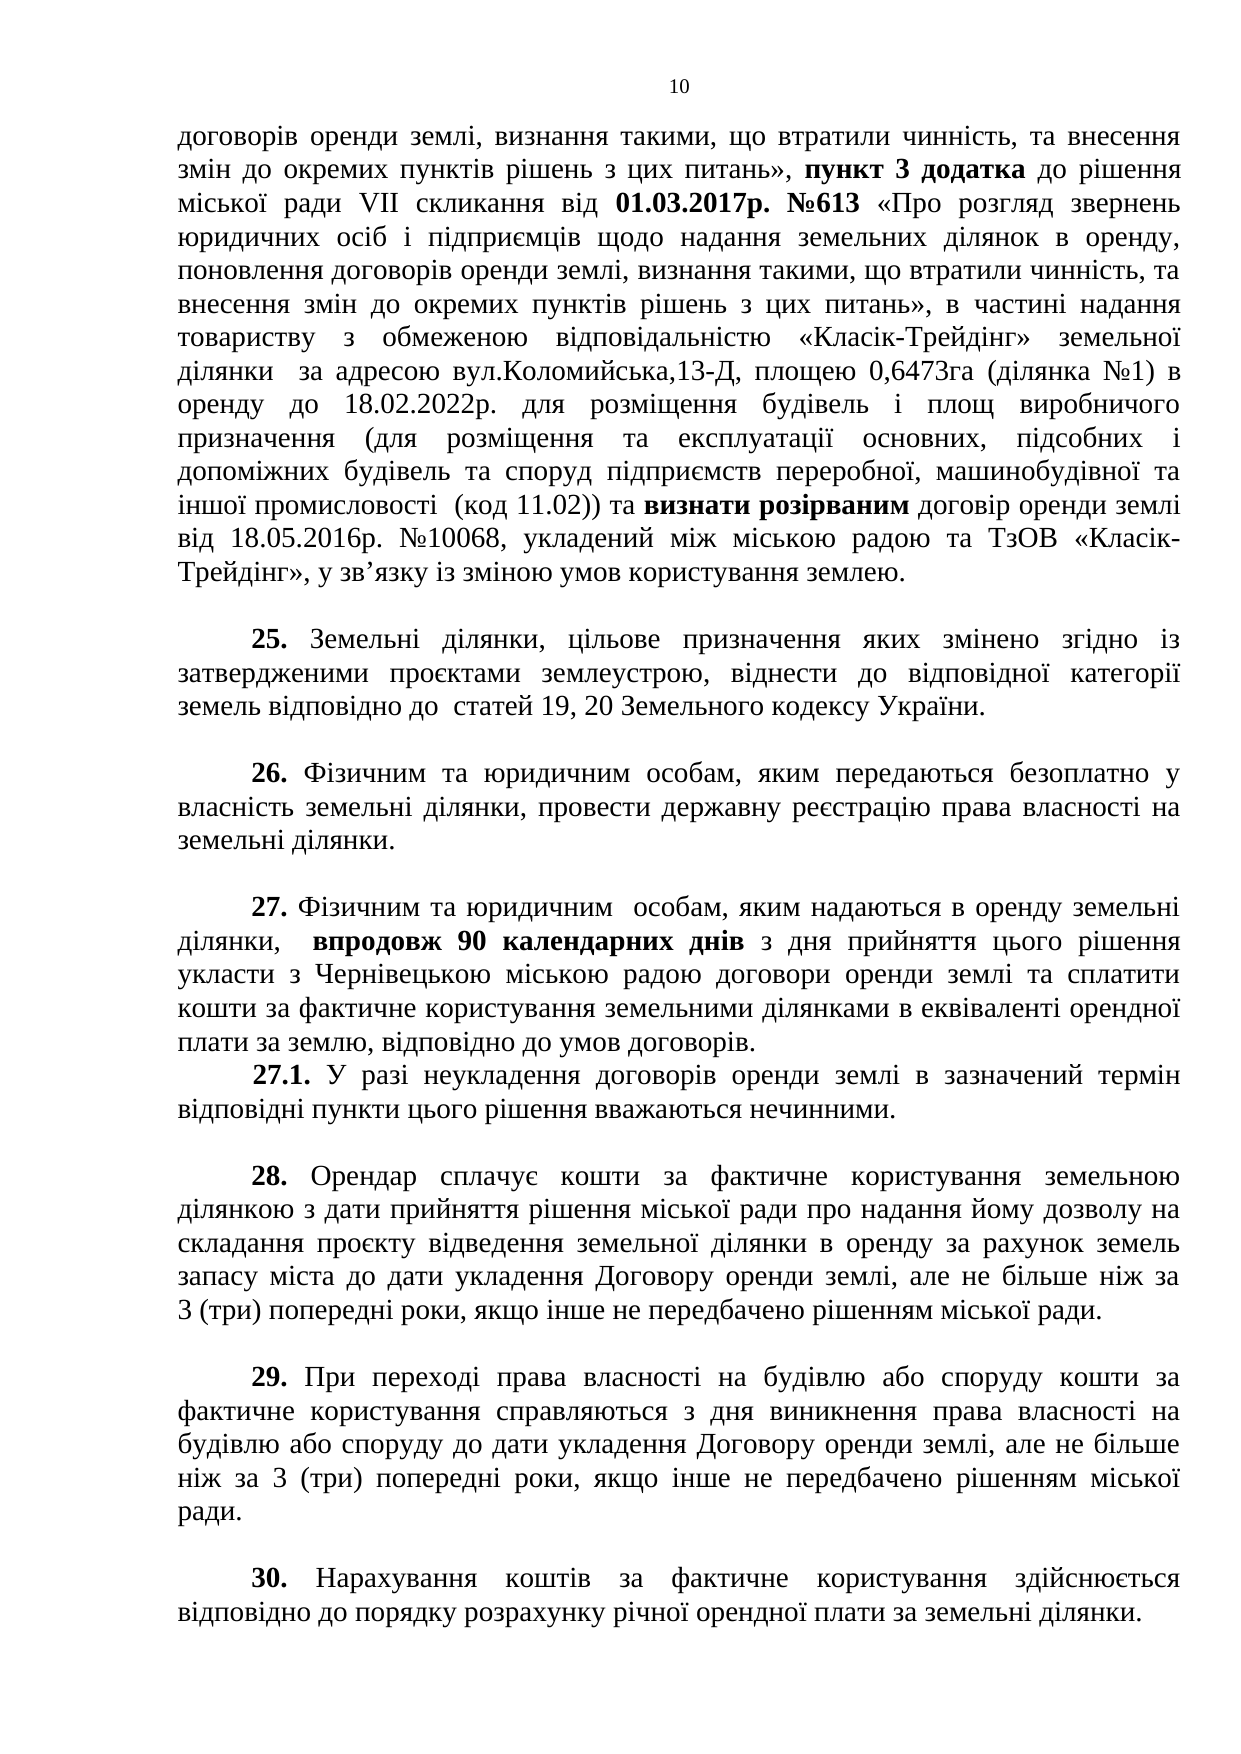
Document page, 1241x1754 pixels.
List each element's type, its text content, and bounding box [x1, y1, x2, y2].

text 27.1. У разі неукладення договорів оренди землі в зазначений термін відповідні пункти цього рішення вважаються нечинними. [177, 1057, 1181, 1124]
text 25. Земельні ділянки, цільове призначення яких змінено згідно із затвердженими проєктами землеустрою, віднести до відповідної категорії земель відповідно до статей 19, 20 Земельного кодексу України. [177, 621, 1181, 722]
text 28. Орендар сплачує кошти за фактичне користування земельною ділянкою з дати прийняття рішення міської ради про надання йому дозволу на складання проєкту відведення земельної ділянки в оренду за рахунок земель запасу міста до дати укладення Договору оренди землі, але не більше ніж за 3 (три) попередні роки, якщо інше не передбачено рішенням міської ради. [177, 1158, 1181, 1326]
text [177, 118, 1181, 588]
text 27. Фізичним та юридичним особам, яким надаються в оренду земельні ділянки, впродовж 90 календарних днів з дня прийняття цього рішення укласти з Чернівецькою міською радою договори оренди землі та сплатити кошти за фактичне користування земельними ділянками в еквіваленті орендної плати за землю, відповідно до умов договорів. [177, 889, 1181, 1057]
text 30. Нарахування коштів за фактичне користування здійснюється відповідно до порядку розрахунку річної орендної плати за земельні ділянки. [177, 1560, 1181, 1627]
text 29. При переході права власності на будівлю або споруду кошти за фактичне користування справляються з дня виникнення права власності на будівлю або споруду до дати укладення Договору оренди землі, але не більше ніж за 3 (три) попередні роки, якщо інше не передбачено рішенням міської ради. [177, 1359, 1181, 1527]
text 26. Фізичним та юридичним особам, яким передаються безоплатно у власність земельні ділянки, провести державну реєстрацію права власності на земельні ділянки. [177, 755, 1181, 856]
